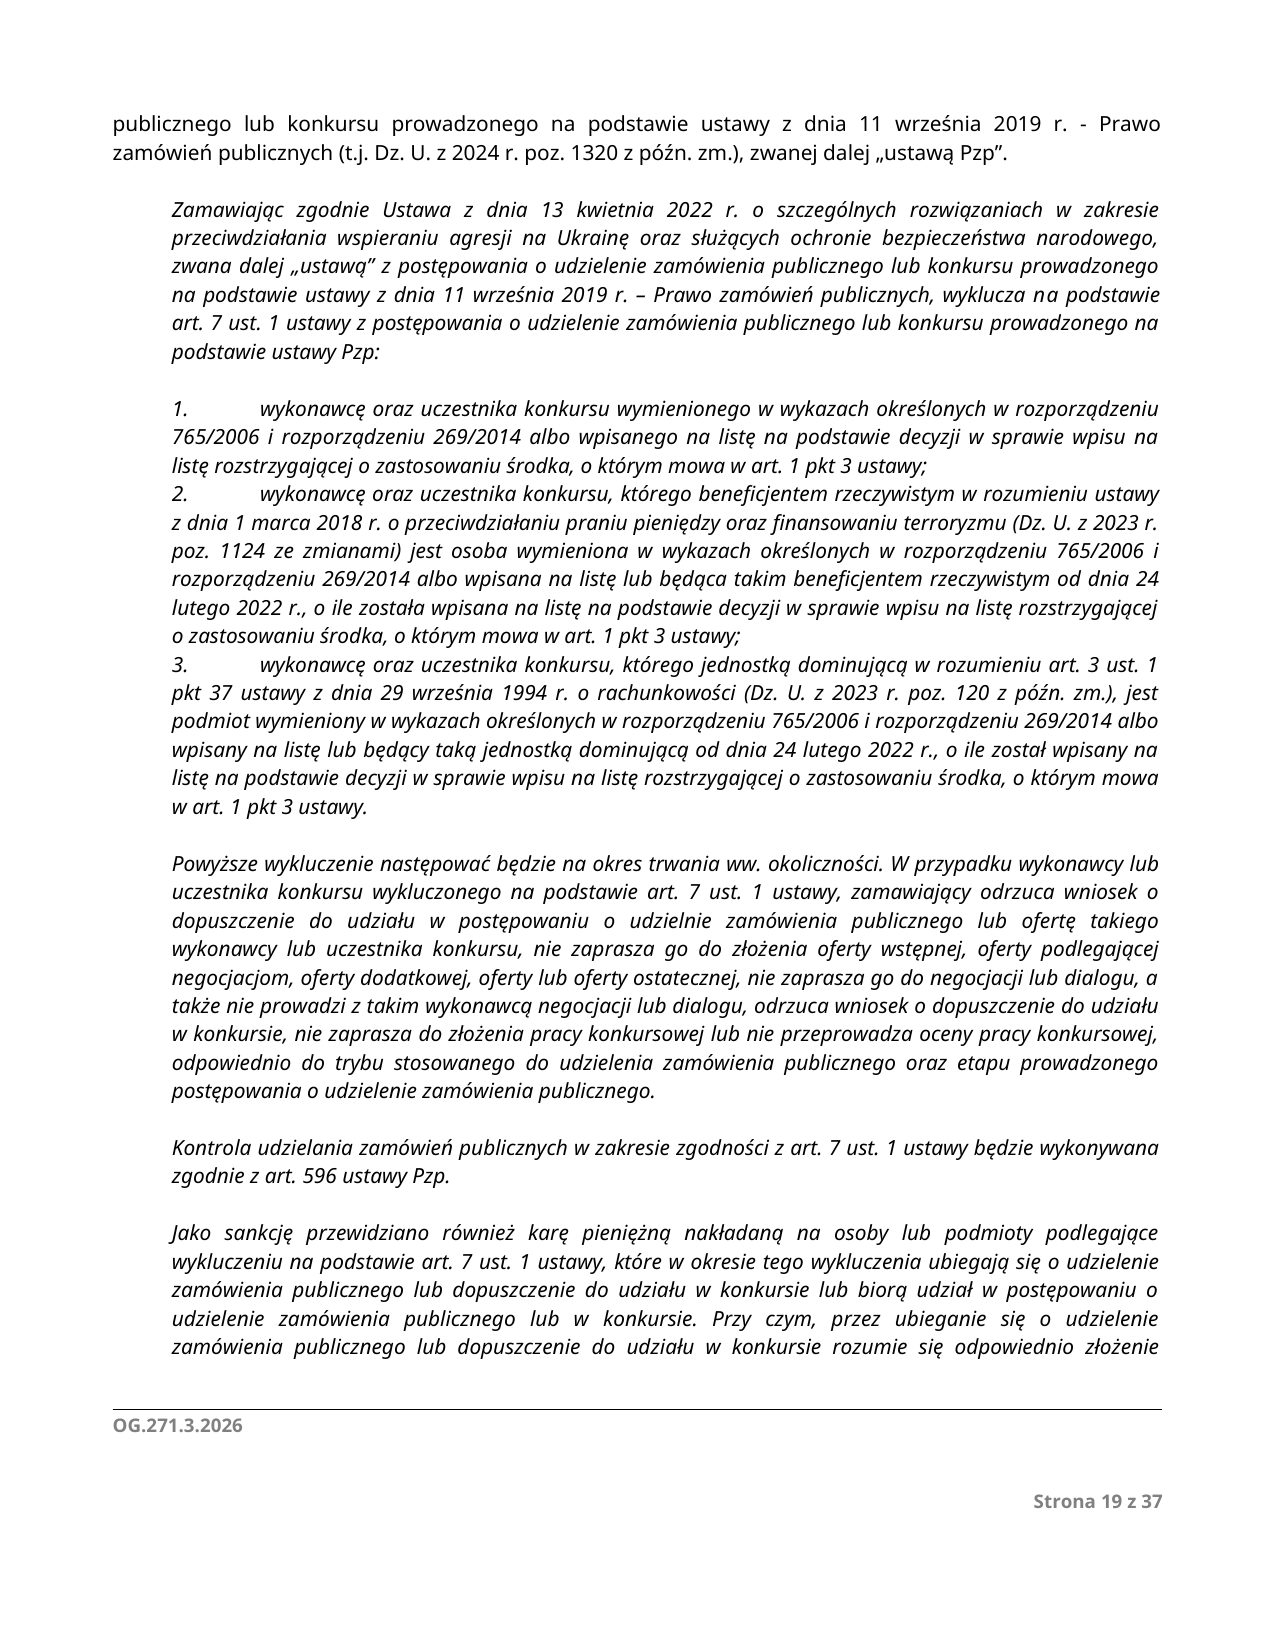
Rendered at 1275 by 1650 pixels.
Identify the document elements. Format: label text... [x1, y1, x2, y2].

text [172, 1218, 1162, 1361]
list wykonawcę oraz uczestnika konkursu, którego beneficjentem rzeczywistym w rozumieniu ustawy z dnia 1 marca 2018 r. o przeciwdziałaniu praniu pieniędzy oraz finansowaniu terroryzmu (Dz. U. z 2023 r. poz. 1124 ze zmianami) jest osoba wymieniona w wykazach określonych w rozporządzeniu 765/2006 i rozporządzeniu 269/2014 albo wpisana na listę lub będąca takim beneficjentem rzeczywistym od dnia 24 lutego 2022 r., o ile została wpisana na listę na podstawie decyzji w sprawie wpisu na listę rozstrzygającej o zastosowaniu środka, o którym mowa w art. 1 pkt 3 ustawy; [172, 479, 1162, 650]
text Powyższe wykluczenie następować będzie na okres trwania ww. okoliczności. W przypadku wykonawcy lub uczestnika konkursu wykluczonego na podstawie art. 7 ust. 1 ustawy, zamawiający odrzuca wniosek o dopuszczenie do udziału w postępowaniu o udzielnie zamówienia publicznego lub ofertę takiego wykonawcy lub uczestnika konkursu, nie zaprasza go do złożenia oferty wstępnej, oferty podlegającej negocjacjom, oferty dodatkowej, oferty lub oferty ostatecznej, nie zaprasza go do negocjacji lub dialogu, a także nie prowadzi z takim wykonawcą negocjacji lub dialogu, odrzuca wniosek o dopuszczenie do udziału w konkursie, nie zaprasza do złożenia pracy konkursowej lub nie przeprowadza oceny pracy konkursowej, odpowiednio do trybu stosowanego do udzielenia zamówienia publicznego oraz etapu prowadzonego postępowania o udzielenie zamówienia publicznego. [172, 849, 1162, 1105]
text Kontrola udzielania zamówień publicznych w zakresie zgodności z art. 7 ust. 1 ustawy będzie wykonywana zgodnie z art. 596 ustawy Pzp. [172, 1133, 1162, 1190]
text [112, 109, 1162, 166]
text Zamawiając zgodnie Ustawa z dnia 13 kwietnia 2022 r. o szczególnych rozwiązaniach w zakresie przeciwdziałania wspieraniu agresji na Ukrainę oraz służących ochronie bezpieczeństwa narodowego, zwana dalej „ustawą” z postępowania o udzielenie zamówienia publicznego lub konkursu prowadzonego na podstawie ustawy z dnia 11 września 2019 r. – Prawo zamówień publicznych, wyklucza na podstawie art. 7 ust. 1 ustawy z postępowania o udzielenie zamówienia publicznego lub konkursu prowadzonego na podstawie ustawy Pzp: [172, 195, 1162, 365]
list wykonawcę oraz uczestnika konkursu wymienionego w wykazach określonych w rozporządzeniu 765/2006 i rozporządzeniu 269/2014 albo wpisanego na listę na podstawie decyzji w sprawie wpisu na listę rozstrzygającej o zastosowaniu środka, o którym mowa w art. 1 pkt 3 ustawy; [172, 394, 1162, 479]
list wykonawcę oraz uczestnika konkursu, którego jednostką dominującą w rozumieniu art. 3 ust. 1 pkt 37 ustawy z dnia 29 września 1994 r. o rachunkowości (Dz. U. z 2023 r. poz. 120 z późn. zm.), jest podmiot wymieniony w wykazach określonych w rozporządzeniu 765/2006 i rozporządzeniu 269/2014 albo wpisany na listę lub będący taką jednostką dominującą od dnia 24 lutego 2022 r., o ile został wpisany na listę na podstawie decyzji w sprawie wpisu na listę rozstrzygającej o zastosowaniu środka, o którym mowa w art. 1 pkt 3 ustawy. [172, 650, 1162, 820]
